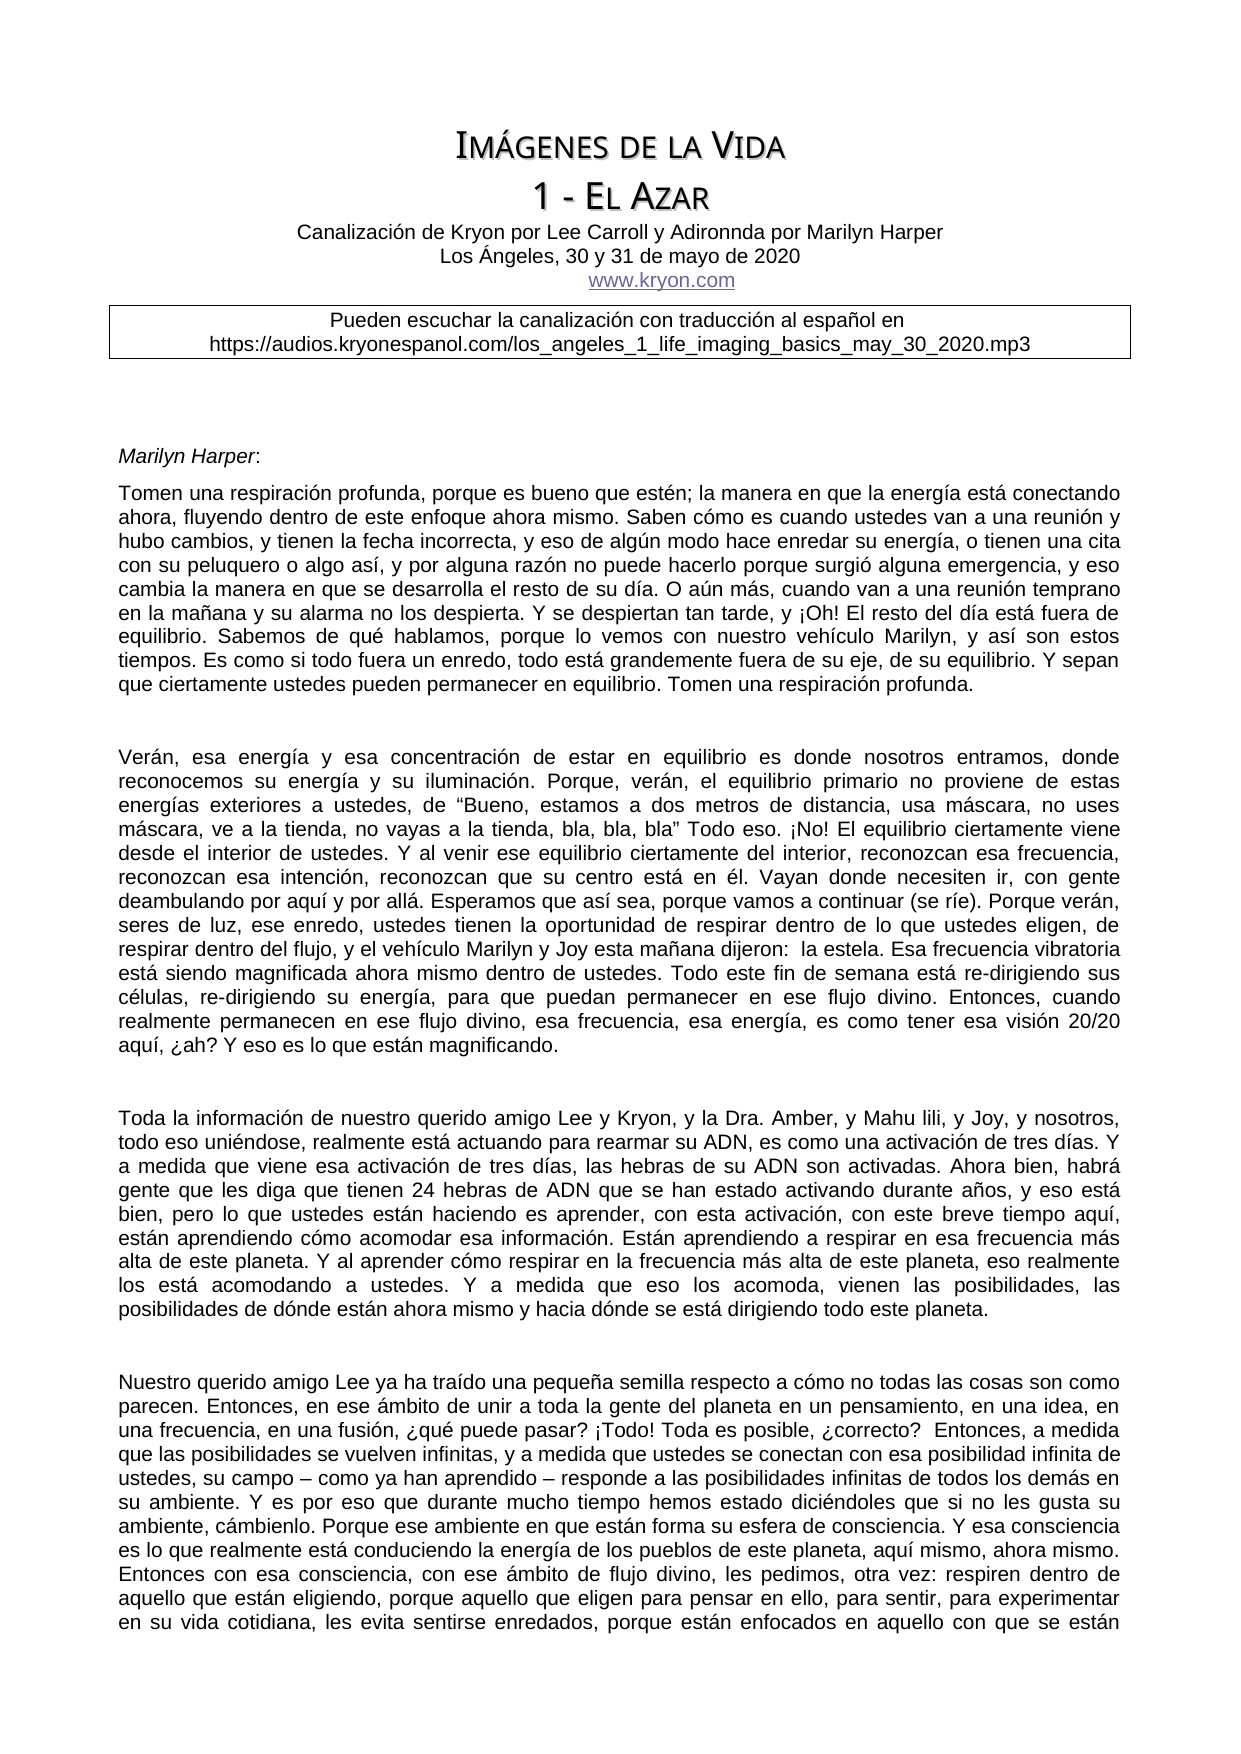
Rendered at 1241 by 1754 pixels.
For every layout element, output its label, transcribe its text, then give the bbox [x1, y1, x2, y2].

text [118, 1370, 1122, 1634]
text www.kryon.com [118, 268, 1205, 292]
text Imágenes de la Vida 1 - El Azar Canalización de Kryon por Lee Carroll y Adironnda por Marilyn Harper Los Ángeles, 30 y 31 de mayo de 2020 [118, 118, 1122, 268]
text Pueden escuchar la canalización con traducción al español en https://audios.kryonespanol.com/los_angeles_1_life_imaging_basics_may_30_2020.mp3 [110, 306, 1130, 358]
text Marilyn Harper: [118, 444, 1122, 468]
text Toda la información de nuestro querido amigo Lee y Kryon, y la Dra. Amber, y Mahu lili, y Joy, y nosotros, todo eso uniéndose, realmente está actuando para rearmar su ADN, es como una activación de tres días. Y a medida que viene esa activación de tres días, las hebras de su ADN son activadas. Ahora bien, habrá gente que les diga que tienen 24 hebras de ADN que se han estado activando durante años, y eso está bien, pero lo que ustedes están haciendo es aprender, con esta activación, con este breve tiempo aquí, están aprendiendo cómo acomodar esa información. Están aprendiendo a respirar en esa frecuencia más alta de este planeta. Y al aprender cómo respirar en la frecuencia más alta de este planeta, eso realmente los está acomodando a ustedes. Y a medida que eso los acomoda, vienen las posibilidades, las posibilidades de dónde están ahora mismo y hacia dónde se está dirigiendo todo este planeta. [118, 1106, 1122, 1321]
text Tomen una respiración profunda, porque es bueno que estén; la manera en que la energía está conectando ahora, fluyendo dentro de este enfoque ahora mismo. Saben cómo es cuando ustedes van a una reunión y hubo cambios, y tienen la fecha incorrecta, y eso de algún modo hace enredar su energía, o tienen una cita con su peluquero o algo así, y por alguna razón no puede hacerlo porque surgió alguna emergencia, y eso cambia la manera en que se desarrolla el resto de su día. O aún más, cuando van a una reunión temprano en la mañana y su alarma no los despierta. Y se despiertan tan tarde, y ¡Oh! El resto del día está fuera de equilibrio. Sabemos de qué hablamos, porque lo vemos con nuestro vehículo Marilyn, y así son estos tiempos. Es como si todo fuera un enredo, todo está grandemente fuera de su eje, de su equilibrio. Y sepan que ciertamente ustedes pueden permanecer en equilibrio. Tomen una respiración profunda. [118, 481, 1122, 696]
text Verán, esa energía y esa concentración de estar en equilibrio es donde nosotros entramos, donde reconocemos su energía y su iluminación. Porque, verán, el equilibrio primario no proviene de estas energías exteriores a ustedes, de “Bueno, estamos a dos metros de distancia, usa máscara, no uses máscara, ve a la tienda, no vayas a la tienda, bla, bla, bla” Todo eso. ¡No! El equilibrio ciertamente viene desde el interior de ustedes. Y al venir ese equilibrio ciertamente del interior, reconozcan esa frecuencia, reconozcan esa intención, reconozcan que su centro está en él. Vayan donde necesiten ir, con gente deambulando por aquí y por allá. Esperamos que así sea, porque vamos a continuar (se ríe). Porque verán, seres de luz, ese enredo, ustedes tienen la oportunidad de respirar dentro de lo que ustedes eligen, de respirar dentro del flujo, y el vehículo Marilyn y Joy esta mañana dijeron: la estela. Esa frecuencia vibratoria está siendo magnificada ahora mismo dentro de ustedes. Todo este fin de semana está re-dirigiendo sus células, re-dirigiendo su energía, para que puedan permanecer en ese flujo divino. Entonces, cuando realmente permanecen en ese flujo divino, esa frecuencia, esa energía, es como tener esa visión 20/20 aquí, ¿ah? Y eso es lo que están magnificando. [118, 745, 1122, 1057]
